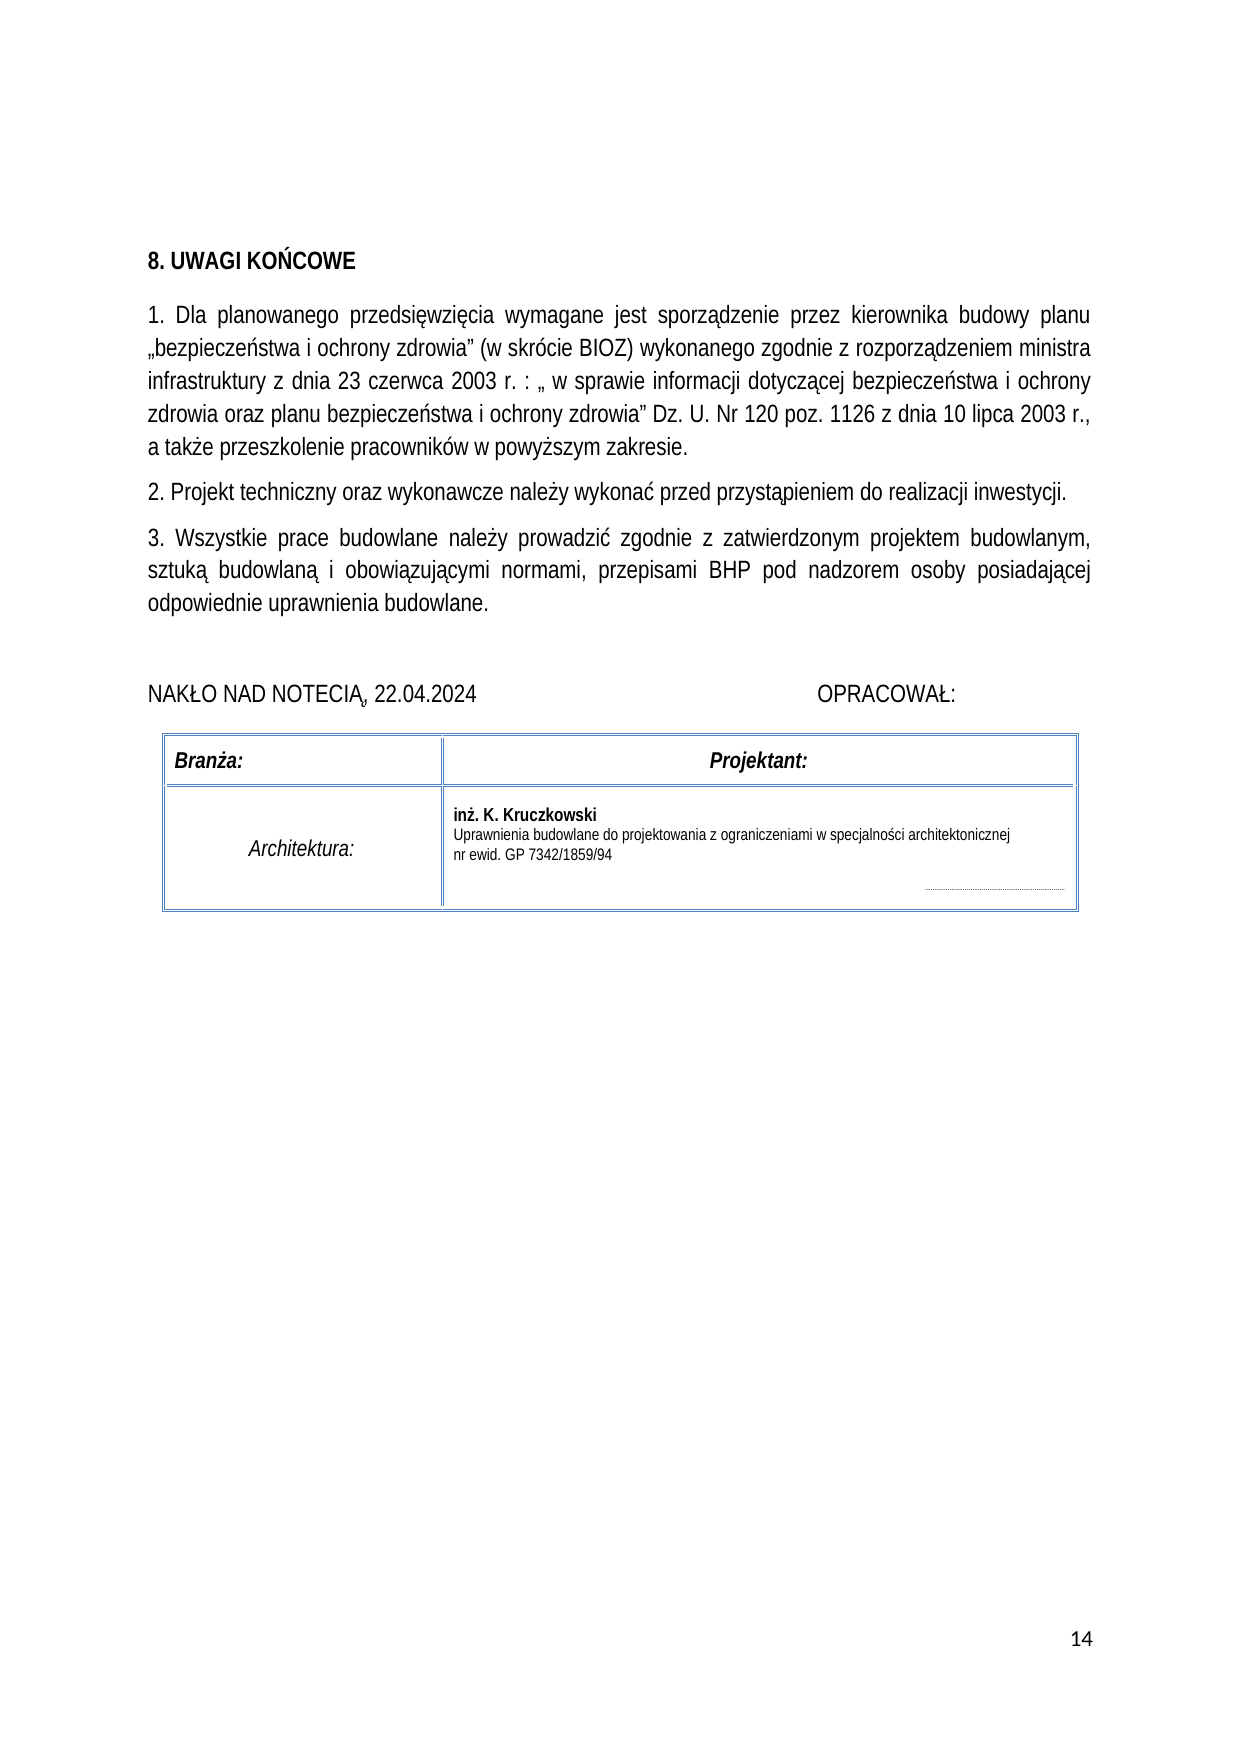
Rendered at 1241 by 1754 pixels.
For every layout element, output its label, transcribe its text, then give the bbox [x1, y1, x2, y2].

table_cell inż. K. Kruczkowski Uprawnienia budowlane do projektowania z ograniczeniami w specjalności architektonicznej nr ewid. GP 7342/1859/94 .......................................................................... [442, 784, 1077, 908]
table_cell Architektura: [163, 784, 442, 908]
text 1. Dla planowanego przedsięwzięcia wymagane jest sporządzenie przez kierownika budowy planu „bezpieczeństwa i ochrony zdrowia” (w skrócie BIOZ) wykonanego zgodnie z rozporządzeniem ministra infrastruktury z dnia 23 czerwca 2003 r. : „ w sprawie informacji dotyczącej bezpieczeństwa i ochrony zdrowia oraz planu bezpieczeństwa i ochrony zdrowia” Dz. U. Nr 120 poz. 1126 z dnia 10 lipca 2003 r., a także przeszkolenie pracowników w powyższym zakresie. [148, 300, 1093, 460]
text 2. Projekt techniczny oraz wykonawcze należy wykonać przed przystąpieniem do realizacji inwestycji. [148, 477, 1093, 506]
table_header Branża: [165, 736, 442, 784]
table_header Projektant: [442, 736, 1076, 784]
text 3. Wszystkie prace budowlane należy prowadzić zgodnie z zatwierdzonym projektem budowlanym, sztuką budowlaną i obowiązującymi normami, przepisami BHP pod nadzorem osoby posiadającej odpowiednie uprawnienia budowlane. [148, 523, 1093, 617]
text 8. UWAGI KOŃCOWE [148, 246, 1093, 275]
text NAKŁO NAD NOTECIĄ, 22.04.2024 OPRACOWAŁ: [148, 679, 1093, 708]
